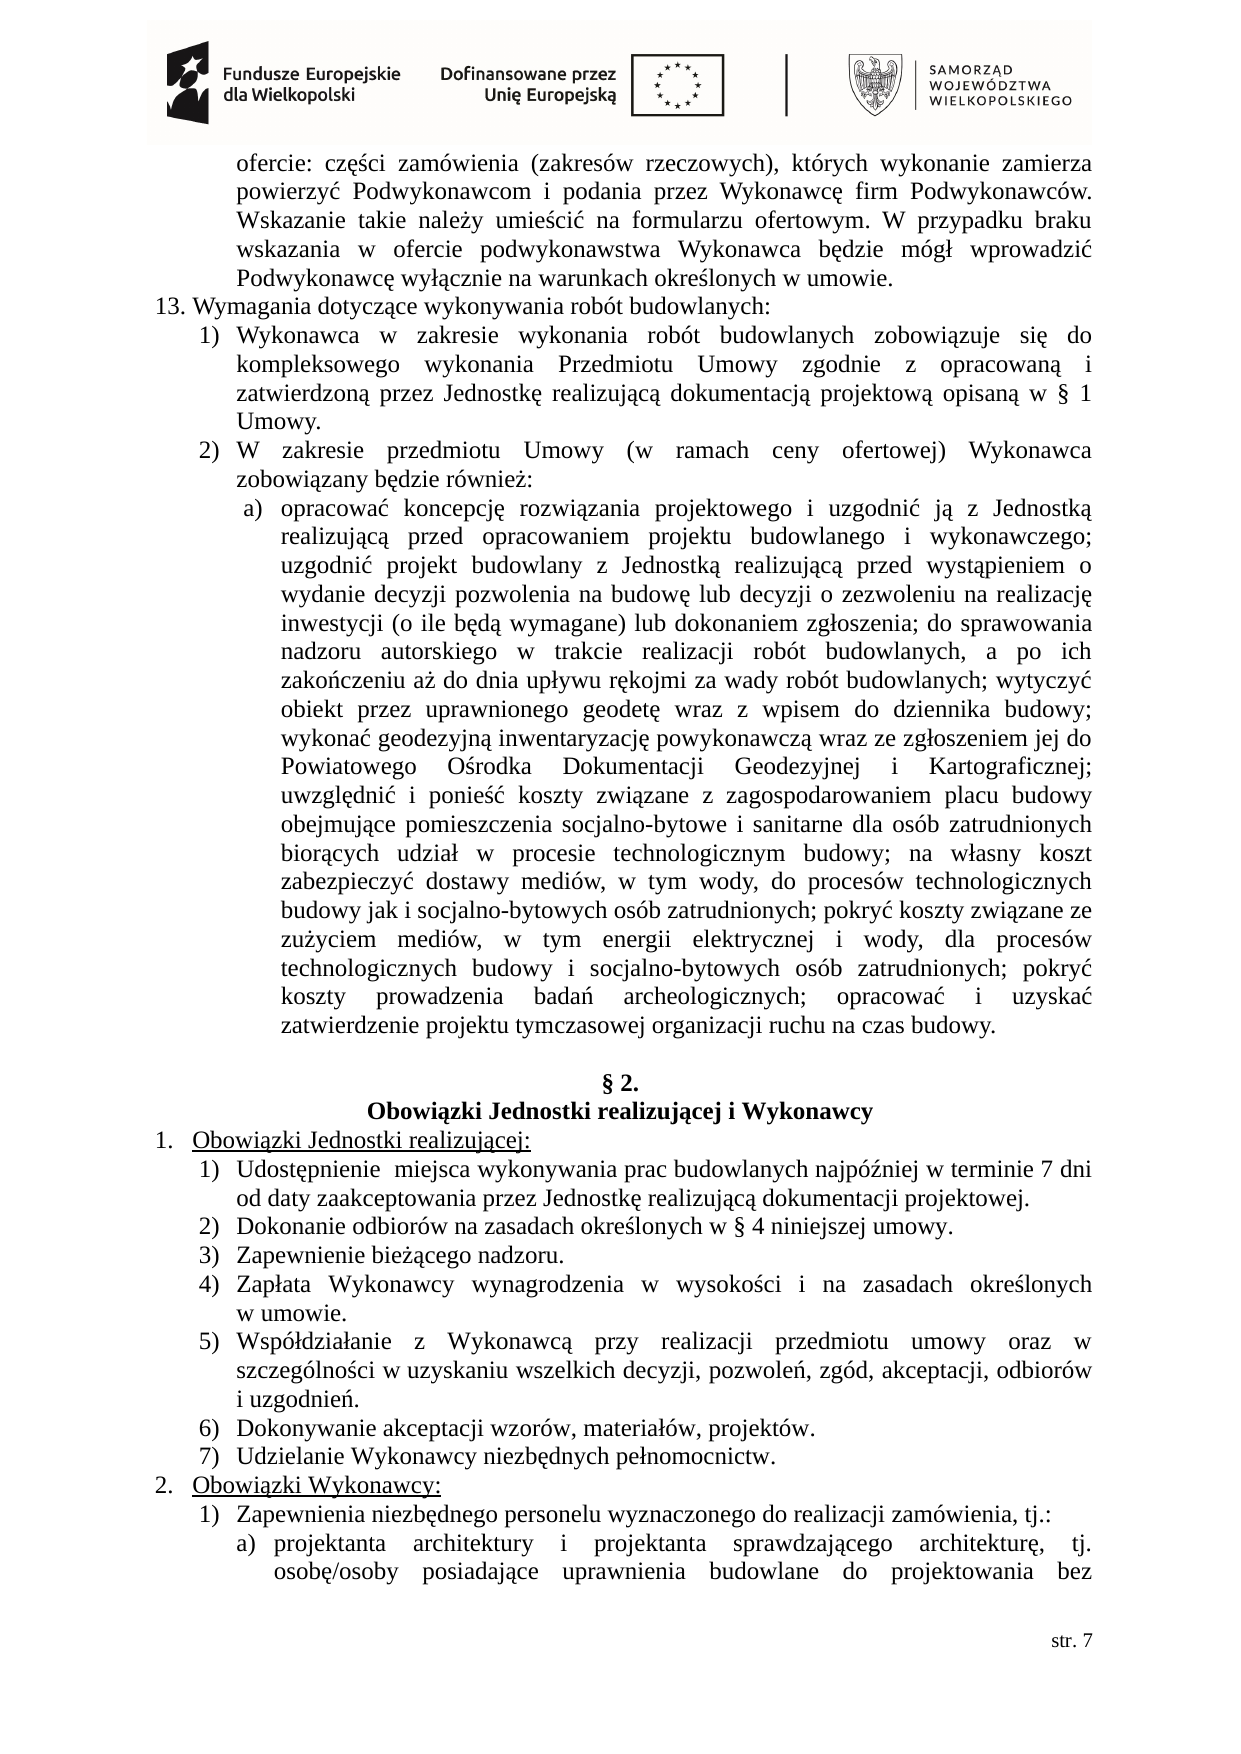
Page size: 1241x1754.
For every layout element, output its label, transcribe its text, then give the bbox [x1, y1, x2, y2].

list Wykonawca w zakresie wykonania robót budowlanych zobowiązuje się do kompleksowego wykonania Przedmiotu Umowy zgodnie z opracowaną i zatwierdzoną przez Jednostkę realizującą dokumentacją projektową opisaną w § 1 Umowy. [199, 320, 1093, 435]
list Udostępnienie miejsca wykonywania prac budowlanych najpóźniej w terminie 7 dni od daty zaakceptowania przez Jednostkę realizującą dokumentacji projektowej. [199, 1154, 1093, 1211]
list Udzielanie Wykonawcy niezbędnych pełnomocnictw. [199, 1441, 1093, 1470]
text Obowiązki Jednostki realizującej i Wykonawcy [148, 1096, 1093, 1125]
list Współdziałanie z Wykonawcą przy realizacji przedmiotu umowy oraz w szczególności w uzyskaniu wszelkich decyzji, pozwoleń, zgód, akceptacji, odbiorów i uzgodnień. [199, 1326, 1093, 1413]
list Obowiązki Jednostki realizującej: [154, 1125, 1093, 1154]
list Wymagania dotyczące wykonywania robót budowlanych: [154, 291, 1093, 320]
list Zapłata Wykonawcy wynagrodzenia w wysokości i na zasadach określonych w umowie. [199, 1269, 1093, 1326]
list opracować koncepcję rozwiązania projektowego i uzgodnić ją z Jednostką realizującą przed opracowaniem projektu budowlanego i wykonawczego; uzgodnić projekt budowlany z Jednostką realizującą przed wystąpieniem o wydanie decyzji pozwolenia na budowę lub decyzji o zezwoleniu na realizację inwestycji (o ile będą wymagane) lub dokonaniem zgłoszenia; do sprawowania nadzoru autorskiego w trakcie realizacji robót budowlanych, a po ich zakończeniu aż do dnia upływu rękojmi za wady robót budowlanych; wytyczyć obiekt przez uprawnionego geodetę wraz z wpisem do dziennika budowy; wykonać geodezyjną inwentaryzację powykonawczą wraz ze zgłoszeniem jej do Powiatowego Ośrodka Dokumentacji Geodezyjnej i Kartograficznej; uwzględnić i ponieść koszty związane z zagospodarowaniem placu budowy obejmujące pomieszczenia socjalno-bytowe i sanitarne dla osób zatrudnionych biorących udział w procesie technologicznym budowy; na własny koszt zabezpieczyć dostawy mediów, w tym wody, do procesów technologicznych budowy jak i socjalno-bytowych osób zatrudnionych; pokryć koszty związane ze zużyciem mediów, w tym energii elektrycznej i wody, dla procesów technologicznych budowy i socjalno-bytowych osób zatrudnionych; pokryć koszty prowadzenia badań archeologicznych; opracować i uzyskać zatwierdzenie projektu tymczasowej organizacji ruchu na czas budowy. [243, 493, 1093, 1039]
list Dokonywanie akceptacji wzorów, materiałów, projektów. [199, 1413, 1093, 1441]
picture [146, 20, 1092, 145]
list Zapewnienie bieżącego nadzoru. [199, 1240, 1093, 1269]
list W zakresie przedmiotu Umowy (w ramach ceny ofertowej) Wykonawca zobowiązany będzie również: [199, 435, 1093, 493]
list Obowiązki Wykonawcy: [154, 1470, 1093, 1499]
text § 2. [148, 1068, 1093, 1096]
list Zapewnienia niezbędnego personelu wyznaczonego do realizacji zamówienia, tj.: [199, 1499, 1093, 1528]
list Dokonanie odbiorów na zasadach określonych w § 4 niniejszej umowy. [199, 1211, 1093, 1240]
